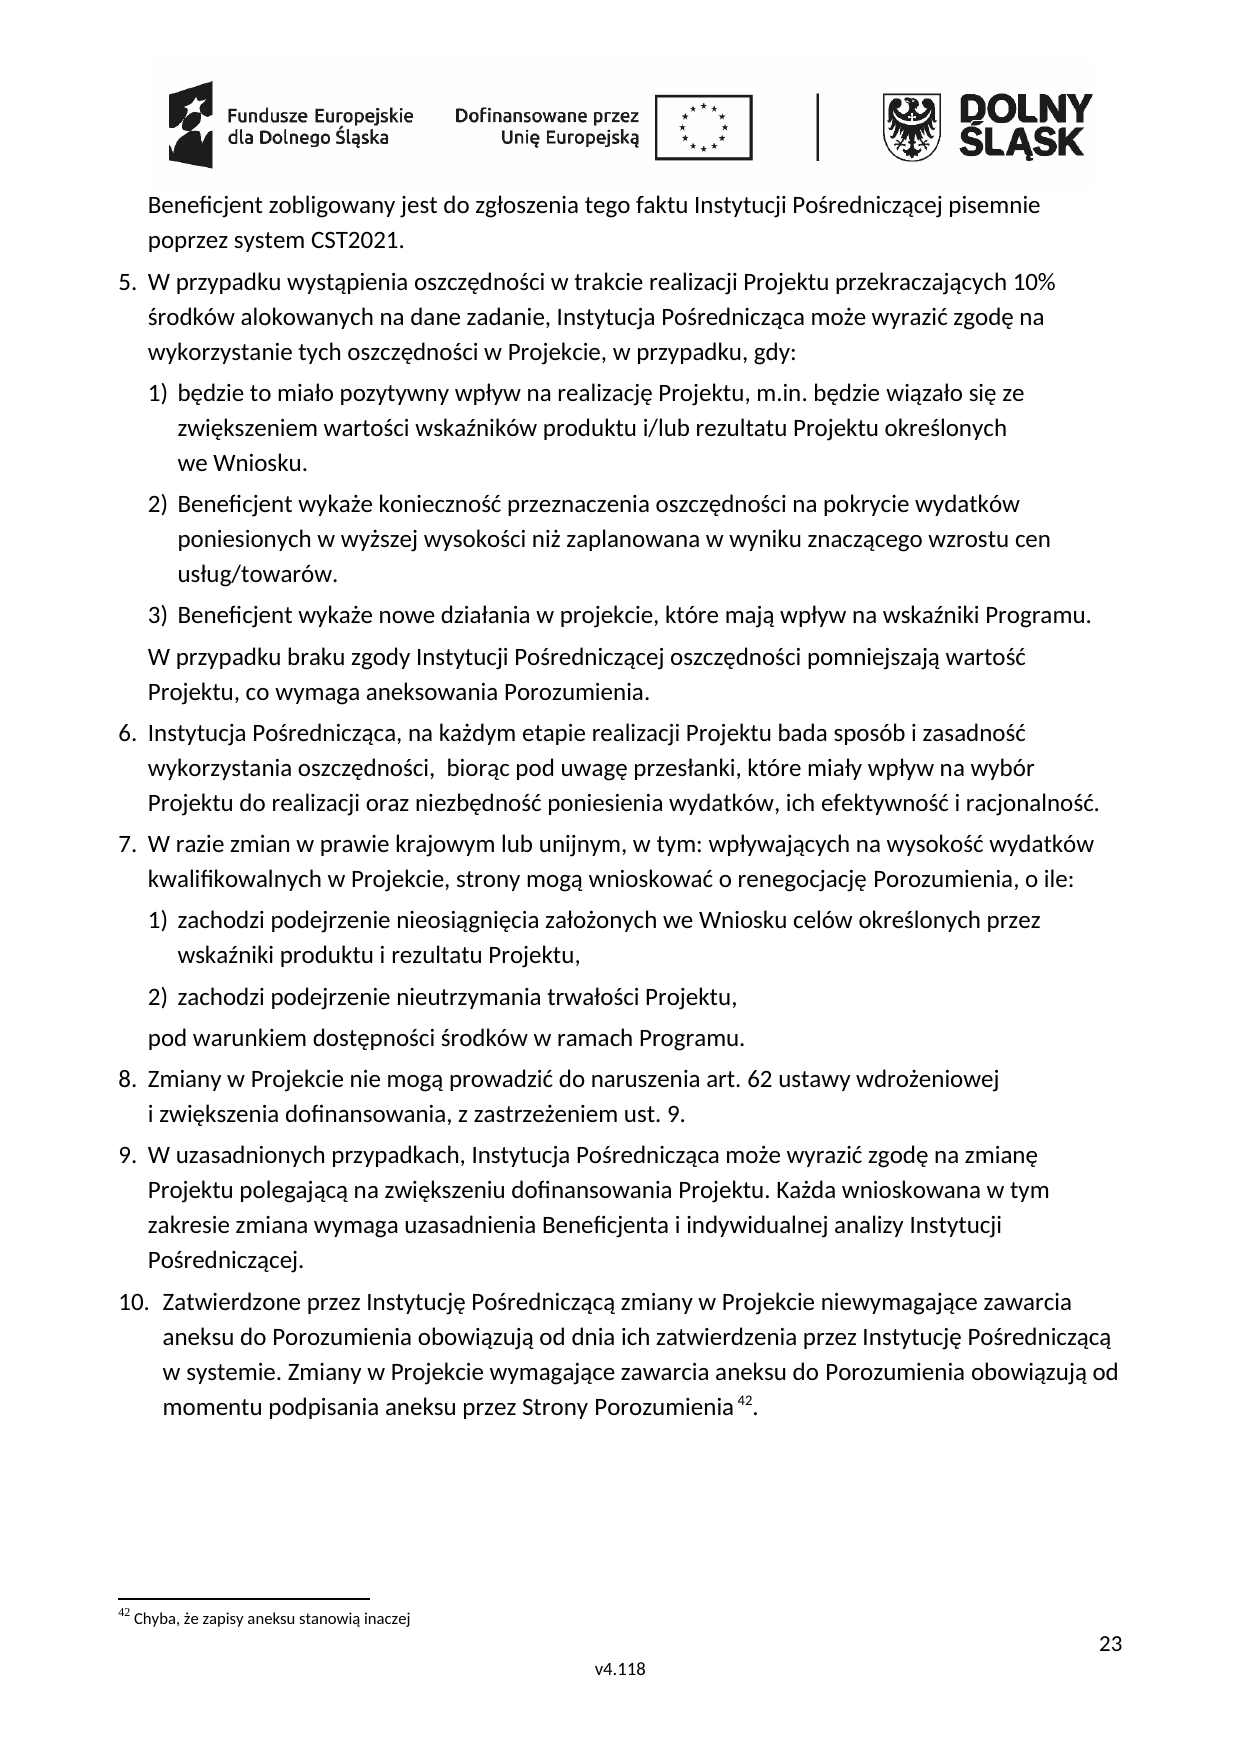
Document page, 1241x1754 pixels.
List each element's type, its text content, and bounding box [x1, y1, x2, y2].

list Zatwierdzone przez Instytucję Pośredniczącą zmiany w Projekcie niewymagające zawarcia aneksu do Porozumienia obowiązują od dnia ich zatwierdzenia przez Instytucję Pośredniczącą w systemie. Zmiany w Projekcie wymagające zawarcia aneksu do Porozumienia obowiązują od momentu podpisania aneksu przez Strony Porozumienia . [118, 1286, 1122, 1421]
picture [147, 59, 1093, 190]
list Beneficjent wykaże nowe działania w projekcie, które mają wpływ na wskaźniki Programu. [148, 600, 1122, 630]
list W uzasadnionych przypadkach, Instytucja Pośrednicząca może wyrazić zgodę na zmianę Projektu polegającą na zwiększeniu dofinansowania Projektu. Każda wnioskowana w tym zakresie zmiana wymaga uzasadnienia Beneficjenta i indywidualnej analizy Instytucji Pośredniczącej. [118, 1140, 1122, 1275]
list Beneficjent wykaże konieczność przeznaczenia oszczędności na pokrycie wydatków poniesionych w wyższej wysokości niż zaplanowana w wyniku znaczącego wzrostu cen usług/towarów. [148, 488, 1122, 589]
list Zmiany w Projekcie nie mogą prowadzić do naruszenia art. 62 ustawy wdrożeniowej i zwiększenia dofinansowania, z zastrzeżeniem ust. 9. [118, 1063, 1122, 1129]
list W przypadku wystąpienia oszczędności w trakcie realizacji Projektu przekraczających 10% środków alokowanych na dane zadanie, Instytucja Pośrednicząca może wyrazić zgodę na wykorzystanie tych oszczędności w Projekcie, w przypadku, gdy: [118, 266, 1122, 366]
list zachodzi podejrzenie nieutrzymania trwałości Projektu, [148, 981, 1122, 1011]
list W razie zmian w prawie krajowym lub unijnym, w tym: wpływających na wysokość wydatków kwalifikowalnych w Projekcie, strony mogą wnioskować o renegocjację Porozumienia, o ile: [118, 828, 1122, 894]
list będzie to miało pozytywny wpływ na realizację Projektu, m.in. będzie wiązało się ze zwiększeniem wartości wskaźników produktu i/lub rezultatu Projektu określonych we Wniosku. [148, 377, 1122, 478]
text pod warunkiem dostępności środków w ramach Programu. [118, 1022, 1122, 1053]
list zachodzi podejrzenie nieosiągnięcia założonych we Wniosku celów określonych przez wskaźniki produktu i rezultatu Projektu, [148, 905, 1122, 970]
list Instytucja Pośrednicząca, na każdym etapie realizacji Projektu bada sposób i zasadność wykorzystania oszczędności, biorąc pod uwagę przesłanki, które miały wpływ na wybór Projektu do realizacji oraz niezbędność poniesienia wydatków, ich efektywność i racjonalność. [118, 717, 1122, 818]
text W przypadku braku zgody Instytucji Pośredniczącej oszczędności pomniejszają wartość Projektu, co wymaga aneksowania Porozumienia. [148, 641, 1122, 706]
